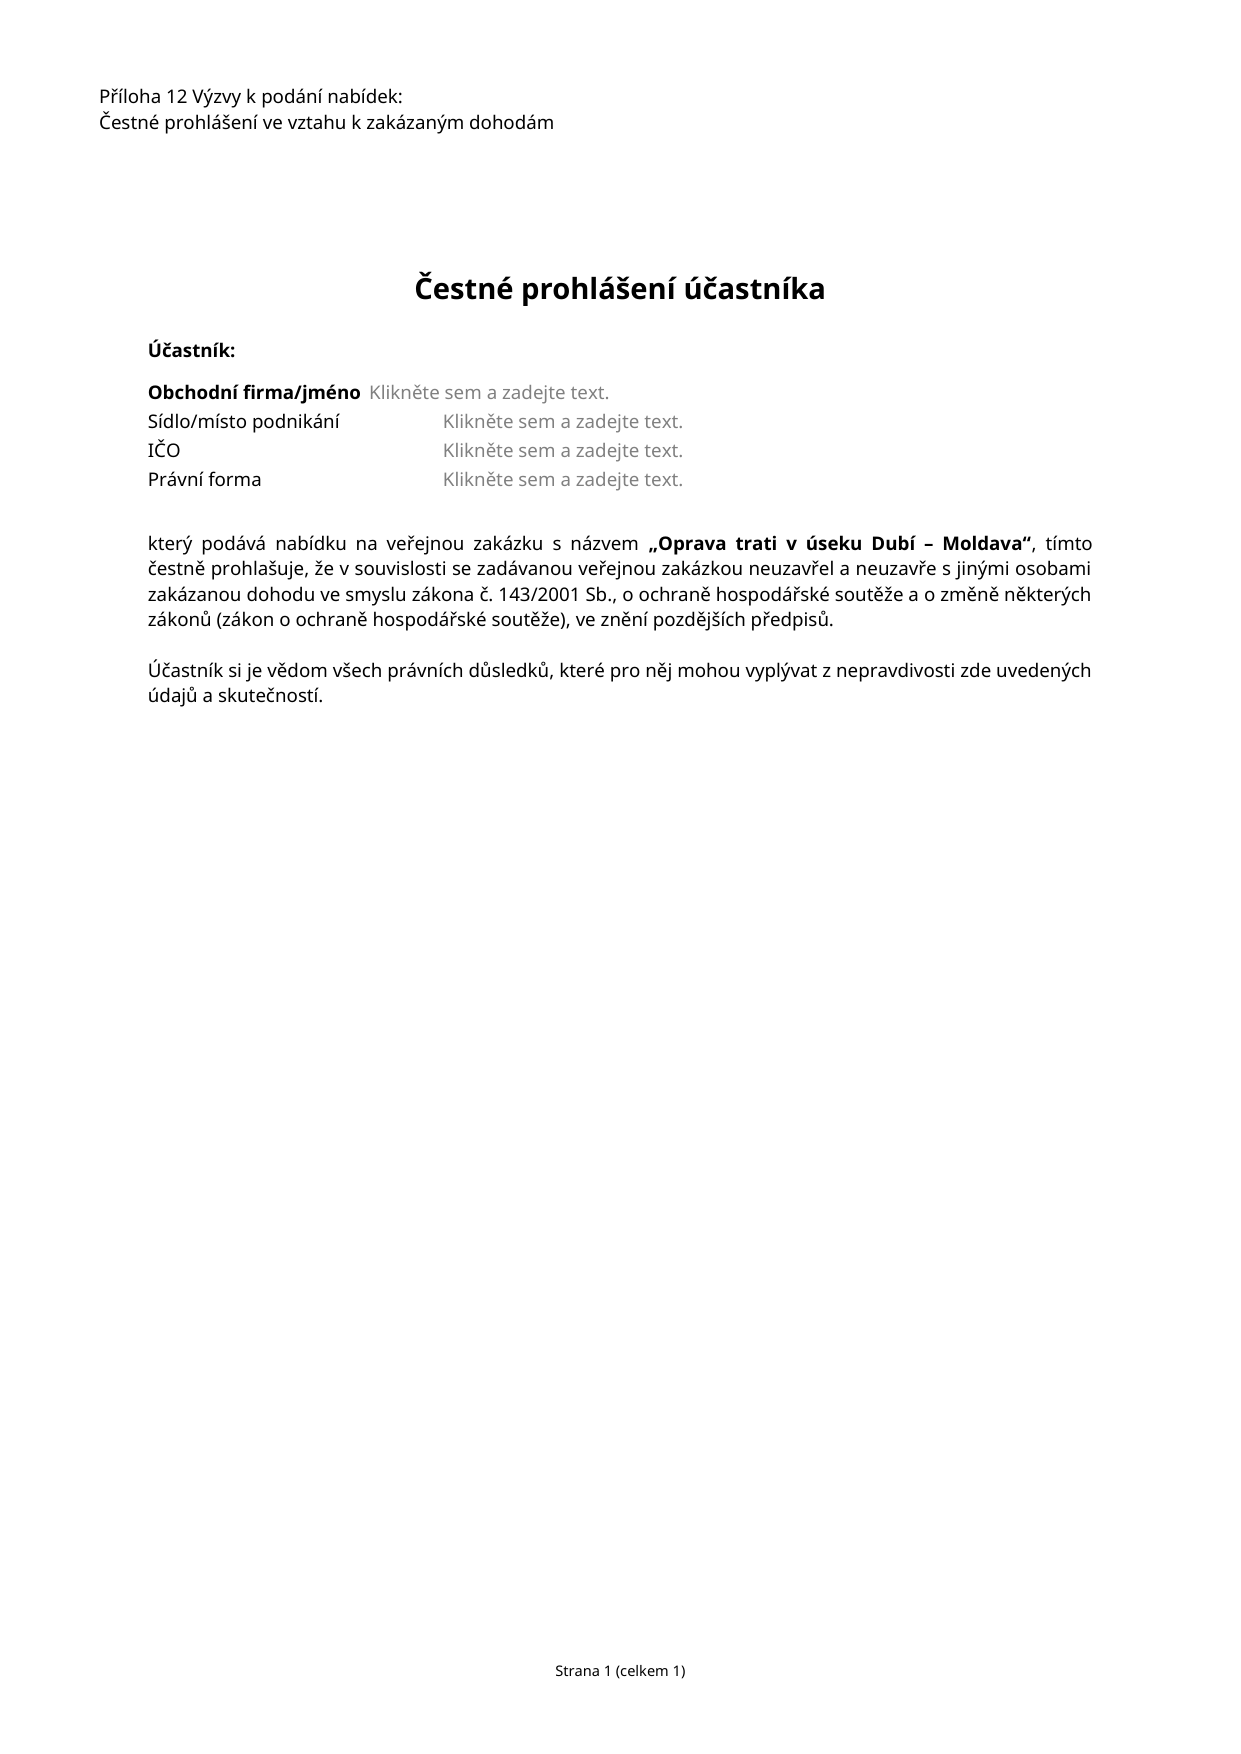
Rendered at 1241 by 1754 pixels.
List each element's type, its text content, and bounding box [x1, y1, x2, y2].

text Účastník: [148, 333, 1093, 364]
text Sídlo/místo podnikání [148, 405, 1093, 434]
text Právní forma [148, 463, 1093, 492]
text IČO [148, 434, 1093, 463]
text Obchodní firma/jméno [148, 376, 1093, 405]
text Účastník si je vědom všech právních důsledků, které pro něj mohou vyplývat z nepravdivosti zde uvedených údajů a skutečností. [148, 657, 1093, 708]
text který podává nabídku na veřejnou zakázku s názvem „Oprava trati v úseku Dubí – Moldava“, tímto čestně prohlašuje, že v souvislosti se zadávanou veřejnou zakázkou neuzavřel a neuzavře s jinými osobami zakázanou dohodu ve smyslu zákona č. 143/2001 Sb., o ochraně hospodářské soutěže a o změně některých zákonů (zákon o ochraně hospodářské soutěže), ve znění pozdějších předpisů. [148, 530, 1093, 632]
title Čestné prohlášení účastníka [148, 268, 1093, 308]
